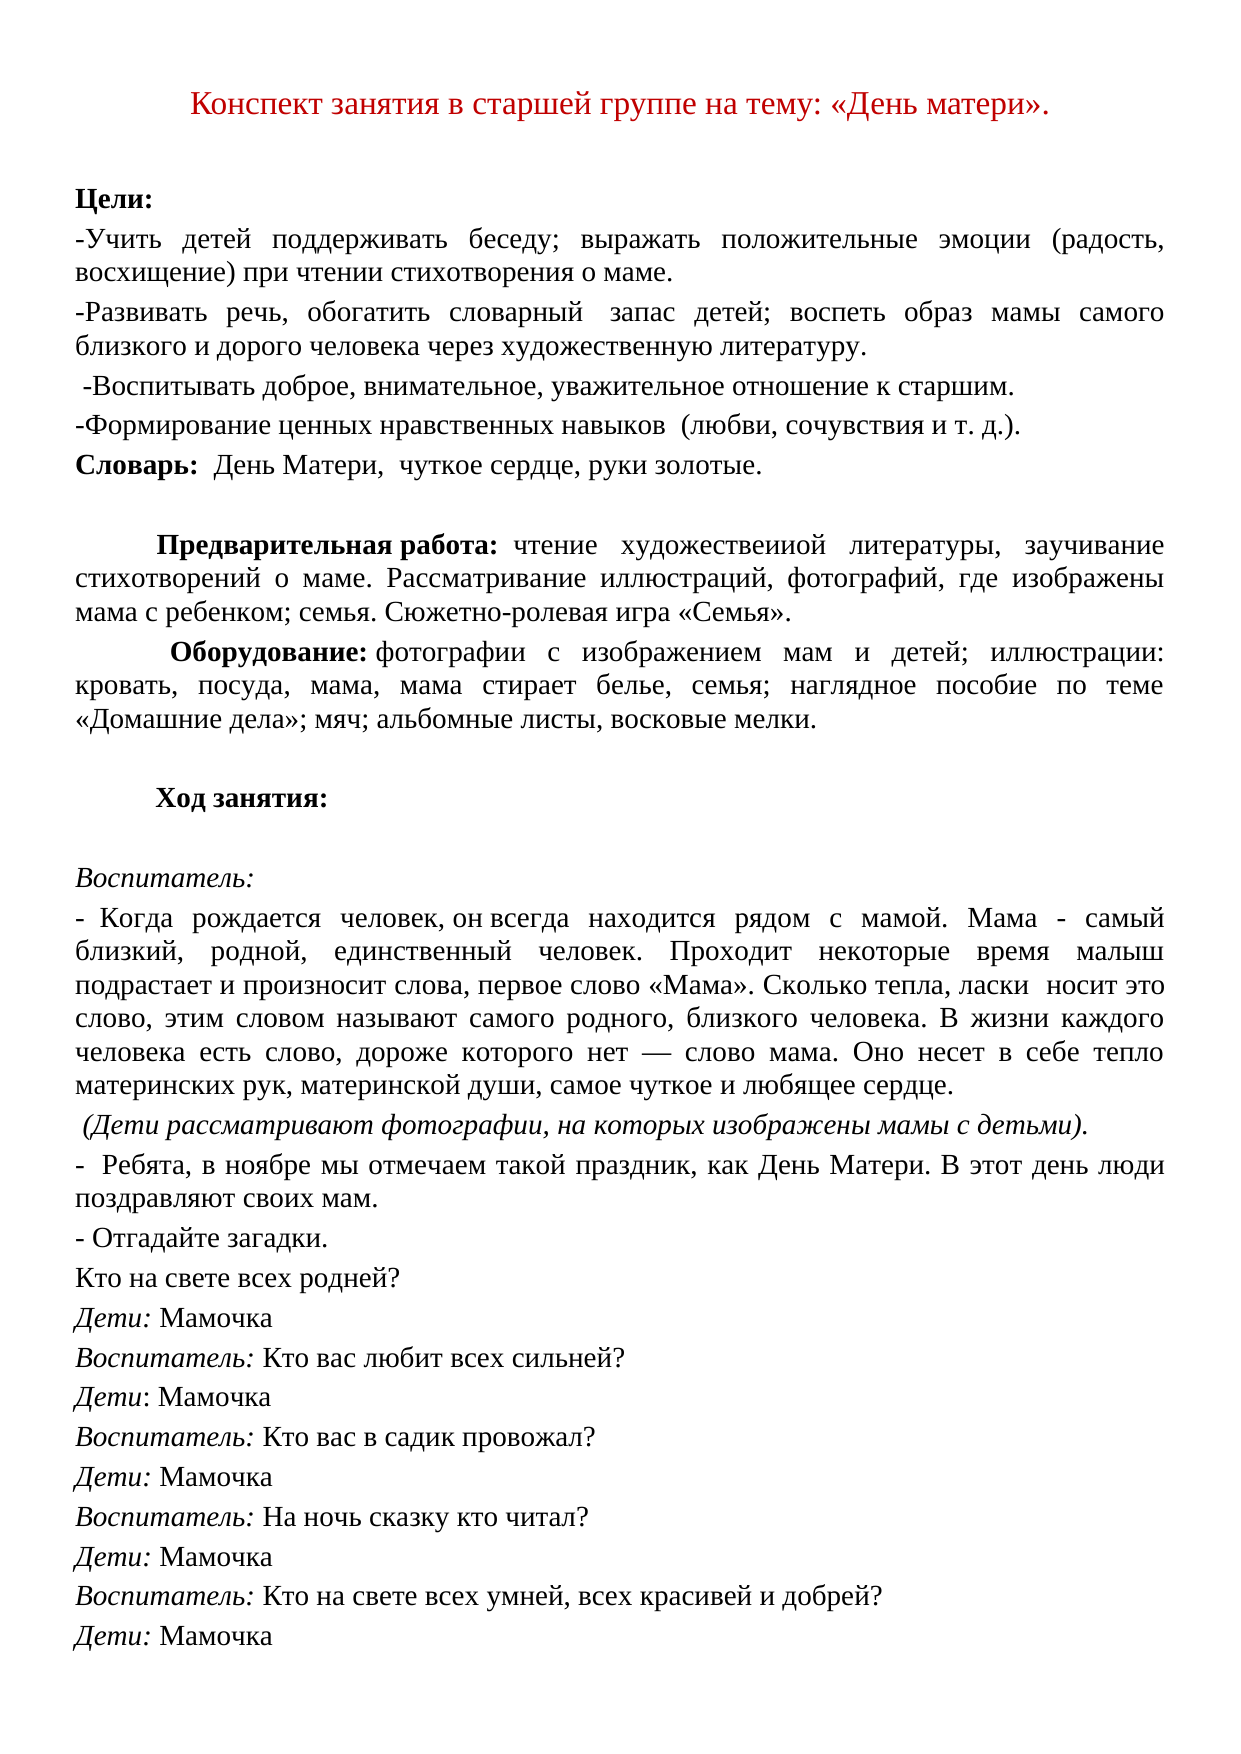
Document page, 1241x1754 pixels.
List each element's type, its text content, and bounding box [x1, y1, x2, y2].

text Конспект занятия в старшей группе на тему: «День матери». [75, 75, 1165, 122]
text -Развивать речь, обогатить словарный запас детей; воспеть образ мамы самого близкого и дорого человека через художественную литературу. [75, 294, 1165, 361]
text Оборудование: фотографии с изображением мам и детей; иллюстрации: кровать, посуда, мама, мама стирает белье, семья; наглядное пособие по теме «Домашние дела»; мяч; альбомные листы, восковые мелки. [75, 634, 1165, 734]
text Цели: [75, 181, 1165, 215]
text Предварительная работа: чтение художествеииой литературы, заучивание стихотворений о маме. Рассматривание иллюстраций, фотографий, где изображены мама с ребенком; семья. Сюжетно-ролевая игра «Семья». [75, 527, 1165, 627]
text (Дети рассматривают фотографии, на которых изображены мамы с детьми). [75, 1107, 1165, 1141]
text Воспитатель: [75, 860, 1165, 893]
text - Когда рождается человек, он всегда находится рядом с мамой. Мама - самый близкий, родной, единственный человек. Проходит некоторые время малыш подрастает и произносит слова, первое слово «Мама». Сколько тепла, ласки носит это слово, этим словом называют самого родного, близкого человека. В жизни каждого человека есть слово, дороже которого нет — слово мама. Оно несет в себе тепло материнских рук, материнской души, самое чуткое и любящее сердце. [75, 900, 1165, 1101]
text Воспитатель: Кто вас любит всех сильней? [75, 1340, 1165, 1373]
text - Ребята, в ноябре мы отмечаем такой праздник, как День Матери. В этот день люди поздравляют своих мам. [75, 1147, 1165, 1214]
text Воспитатель: Кто на свете всех умней, всех красивей и добрей? [75, 1578, 1165, 1612]
text Воспитатель: Кто вас в садик провожал? [75, 1419, 1165, 1453]
text -Формирование ценных нравственных навыков (любви, сочувствия и т. д.). [75, 407, 1165, 441]
text Дети: Мамочка [75, 1539, 1165, 1572]
text Кто на свете всех родней? [75, 1260, 1165, 1294]
text Воспитатель: На ночь сказку кто читал? [75, 1499, 1165, 1532]
text -Учить детей поддерживать беседу; выражать положительные эмоции (радость, восхищение) при чтении стихотворения о маме. [75, 221, 1165, 288]
text Дети: Мамочка [75, 1459, 1165, 1493]
text Словарь: День Матери, чуткое сердце, руки золотые. [75, 447, 1165, 481]
text Дети: Мамочка [75, 1379, 1165, 1413]
text Дети: Мамочка [75, 1300, 1165, 1333]
text - Отгадайте загадки. [75, 1220, 1165, 1254]
text Дети: Мамочка [75, 1618, 1165, 1652]
text Ход занятия: [75, 780, 1165, 814]
text -Воспитывать доброе, внимательное, уважительное отношение к старшим. [75, 368, 1165, 401]
